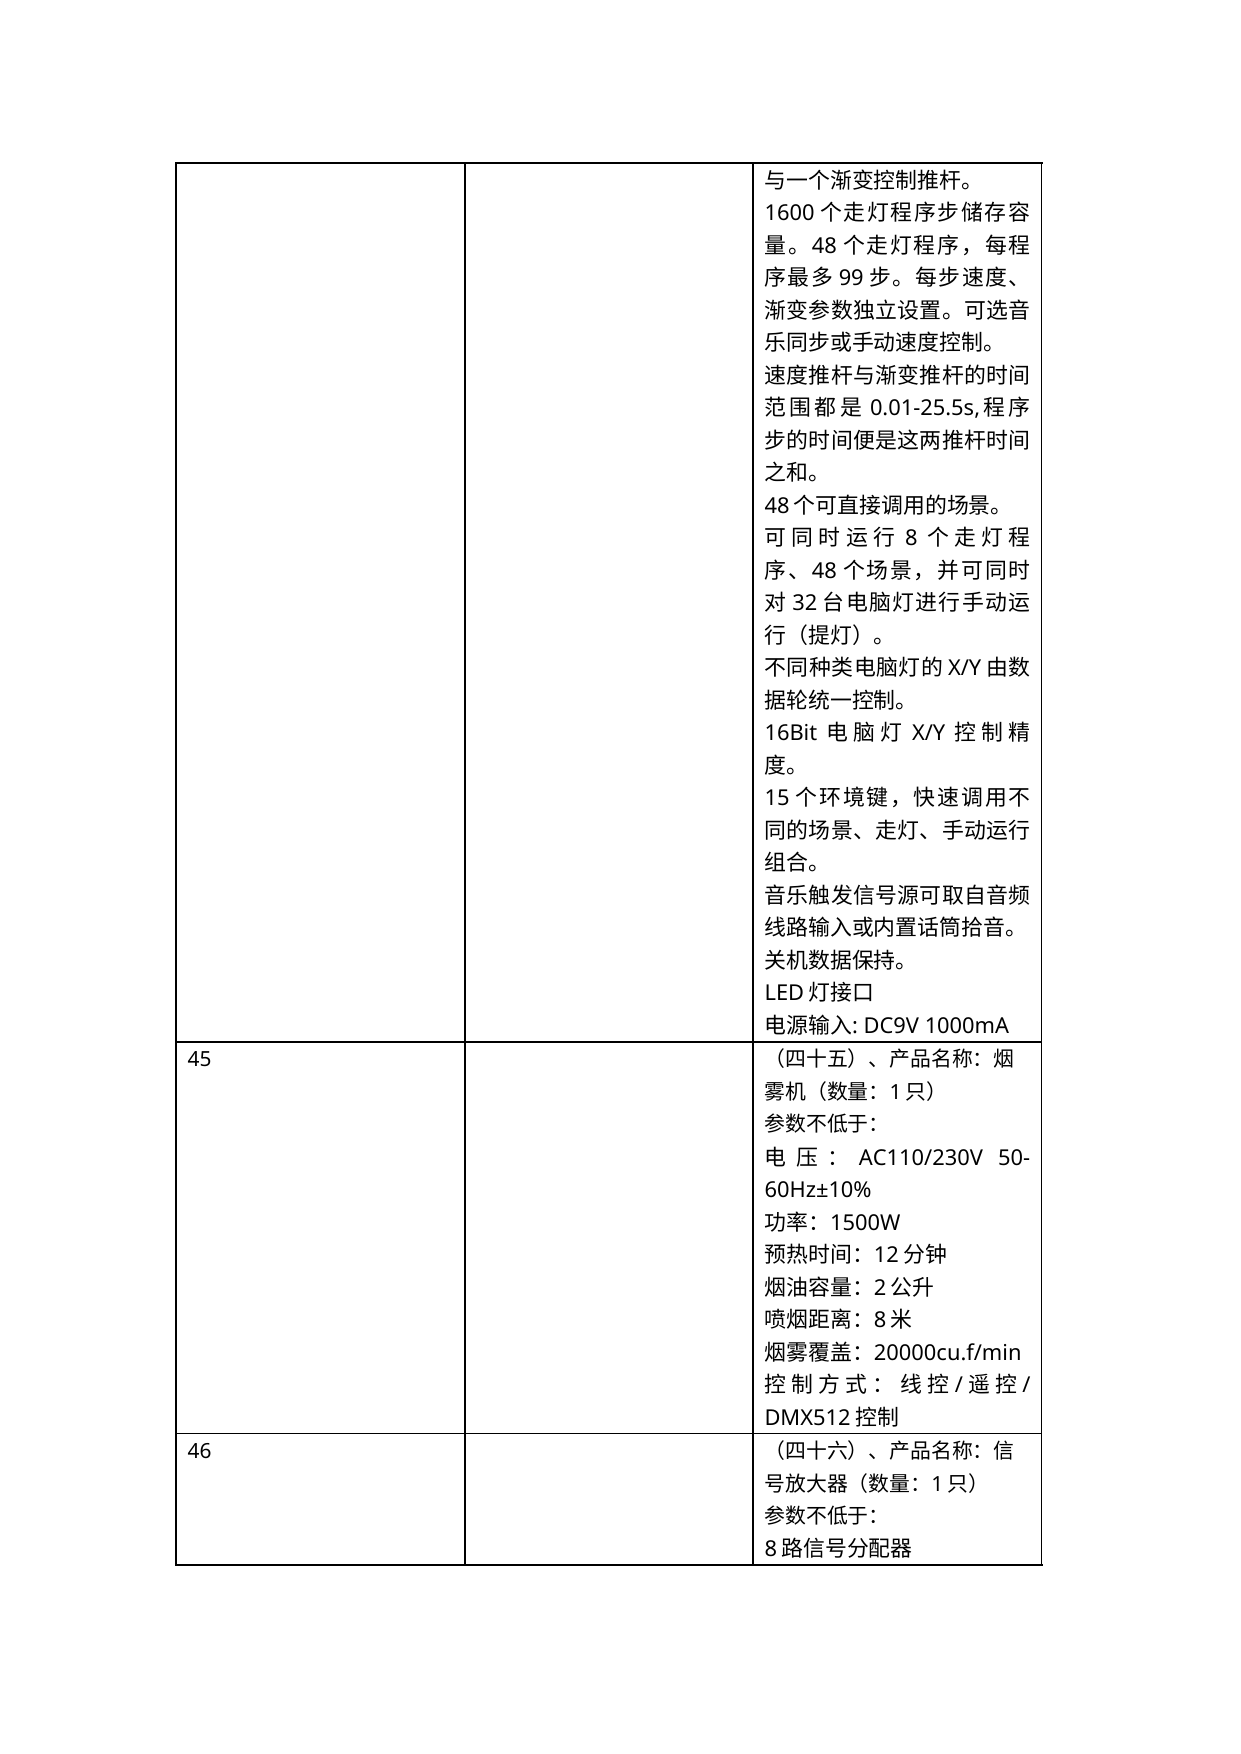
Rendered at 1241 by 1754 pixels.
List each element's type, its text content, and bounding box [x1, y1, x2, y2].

table_cell 46 [177, 1434, 464, 1564]
table_cell [466, 1434, 752, 1564]
table_cell 45 [177, 1043, 464, 1433]
table_cell [466, 1043, 752, 1433]
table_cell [754, 164, 1041, 1041]
table_cell （四十五）、产品名称：烟雾机（数量：1只） 参数不低于： 电压：AC110/230V 50-60Hz±10% 功率：1500W 预热时间：12分钟 烟油容量：2公升 喷烟距离：8米 烟雾覆盖：20000cu.f/min 控制方式：线控/遥控/ DMX512控制 [754, 1043, 1041, 1433]
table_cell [754, 1434, 1041, 1564]
table_cell 44 [177, 164, 464, 1041]
table_cell [466, 164, 752, 1041]
